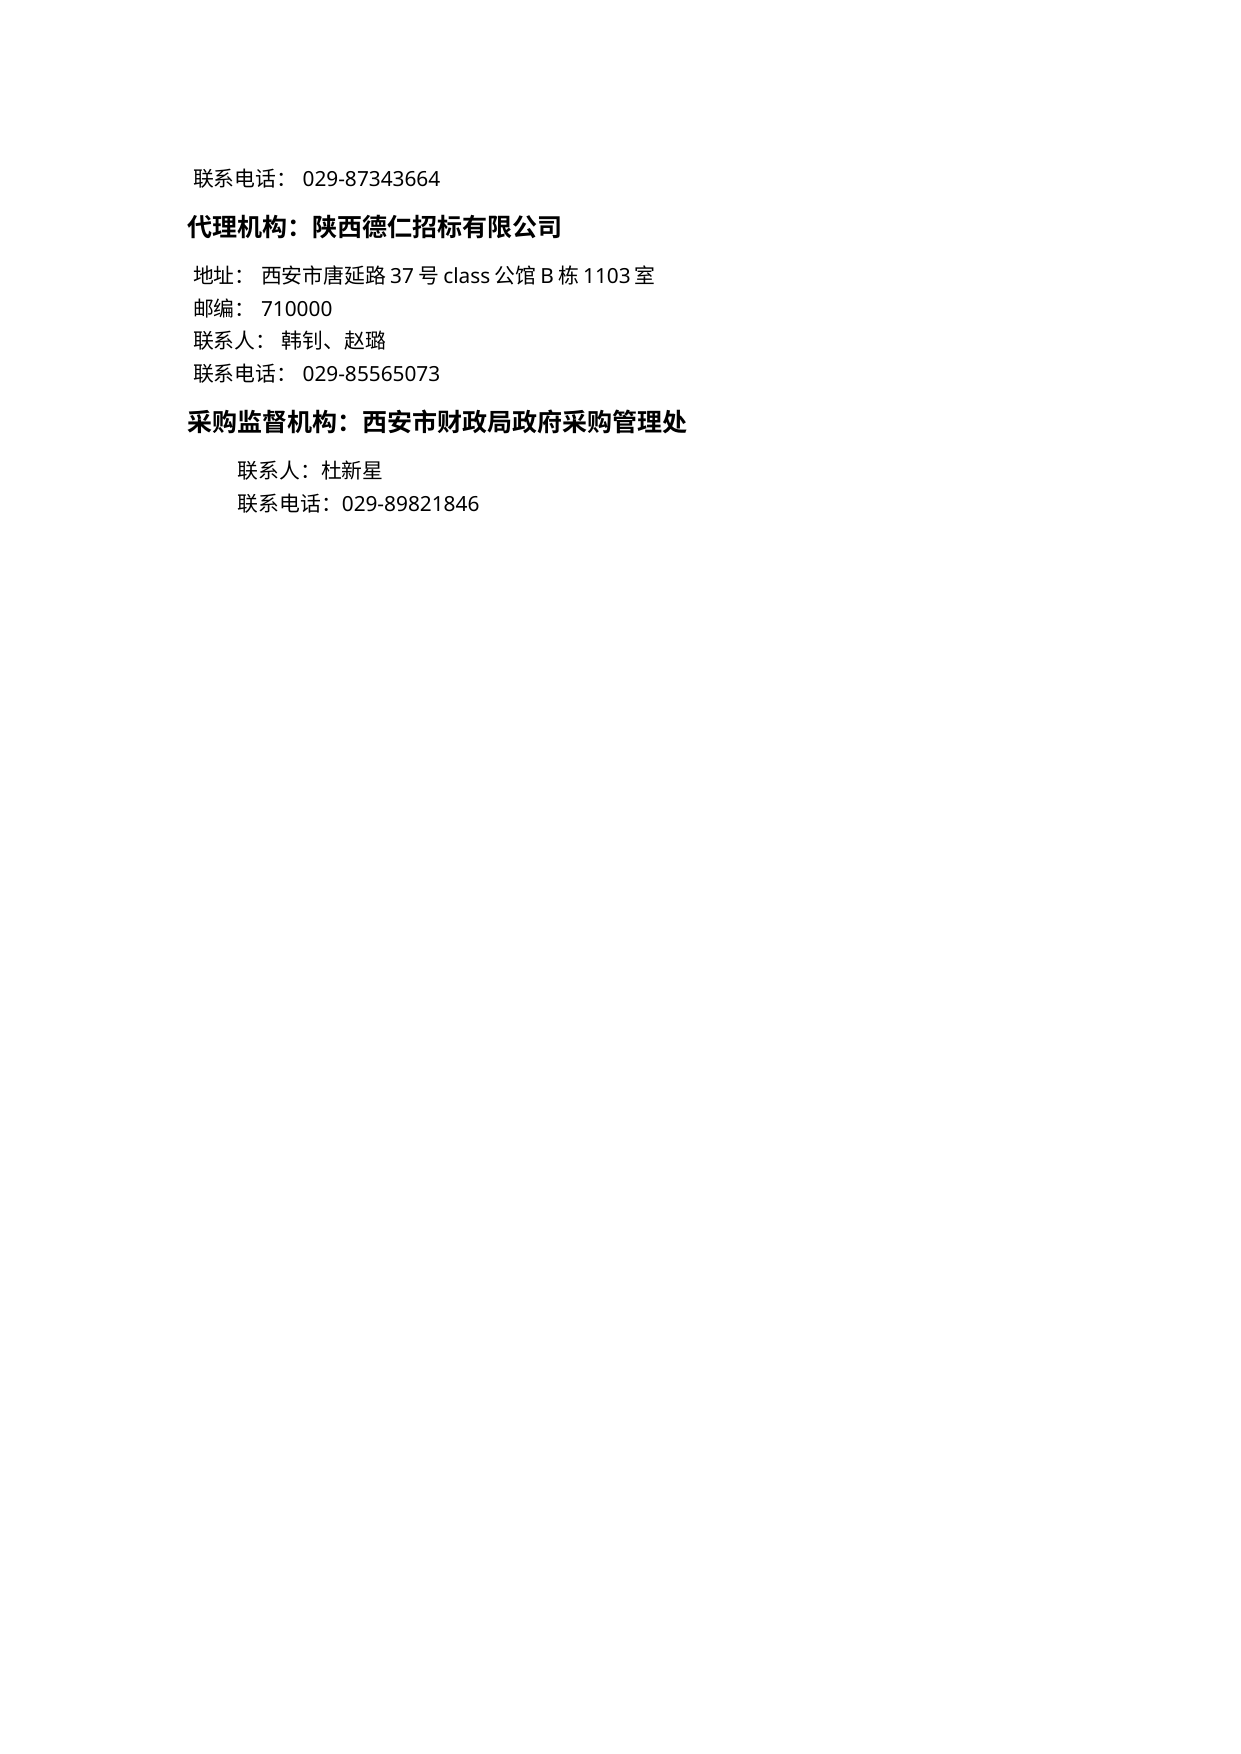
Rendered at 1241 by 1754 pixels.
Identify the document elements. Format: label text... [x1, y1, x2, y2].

text 联系人：杜新星 [187, 454, 1053, 487]
text 邮编： 710000 [187, 292, 1053, 324]
text 联系电话： 029-87343664 [187, 162, 1053, 194]
text 联系电话： 029-85565073 [187, 357, 1053, 389]
text 代理机构：陕西德仁招标有限公司 [187, 194, 1053, 259]
text 联系人： 韩钊、赵璐 [187, 324, 1053, 357]
text 联系电话：029-89821846 [187, 487, 1053, 519]
text 采购监督机构：西安市财政局政府采购管理处 [187, 389, 1053, 454]
text 地址： 西安市唐延路37号class公馆B栋1103室 [187, 259, 1053, 292]
